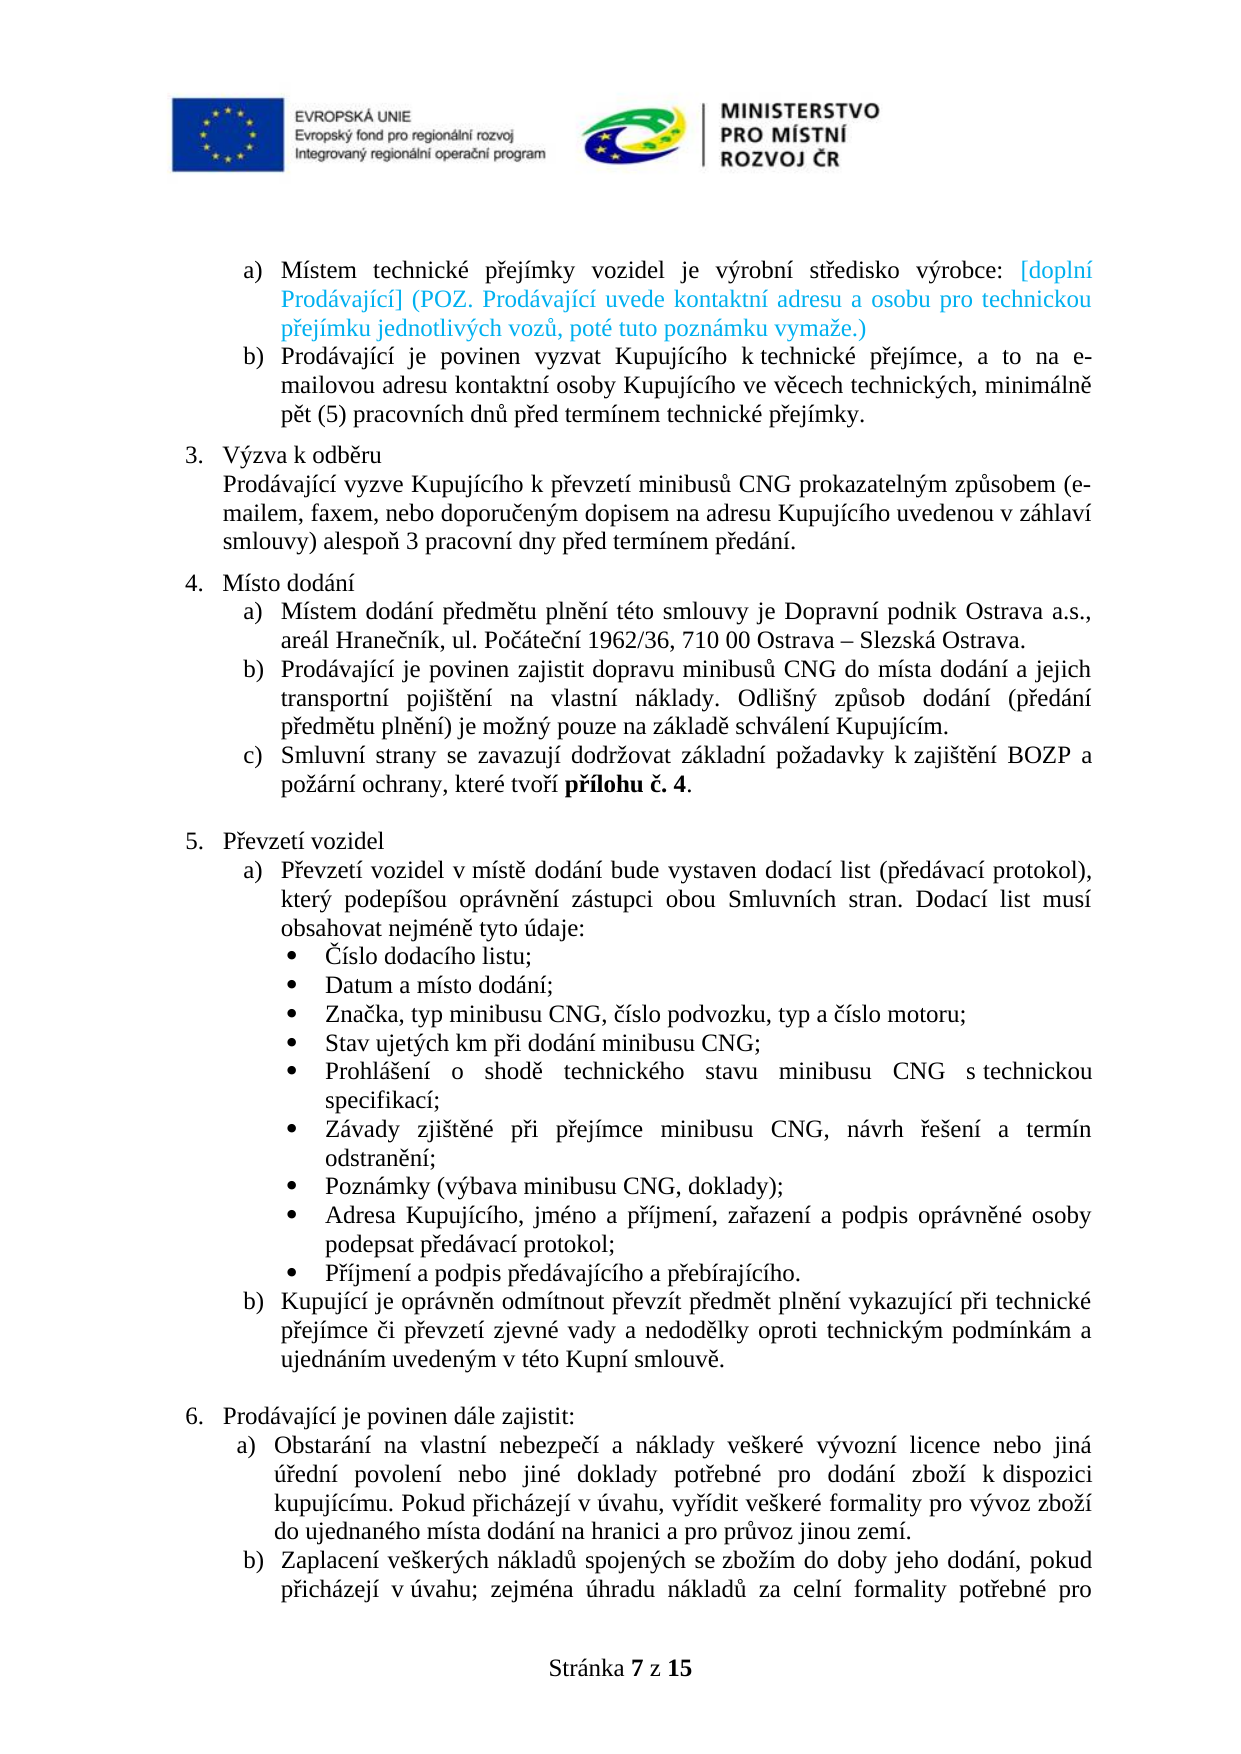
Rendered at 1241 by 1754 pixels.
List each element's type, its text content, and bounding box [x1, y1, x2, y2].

list Převzetí vozidel [185, 826, 1092, 855]
list Místem technické přejímky vozidel je výrobní středisko výrobce: [doplní Prodávající] (POZ. Prodávající uvede kontaktní adresu a osobu pro technickou přejímku jednotlivých vozů, poté tuto poznámku vymaže.) [243, 255, 1092, 341]
list Příjmení a podpis předávajícího a přebírajícího. [287, 1258, 1092, 1286]
list Číslo dodacího listu; [287, 941, 1092, 970]
list Stav ujetých km při dodání minibusu CNG; [287, 1028, 1092, 1056]
list Výzva k odběru [185, 440, 1092, 469]
list Poznámky (výbava minibusu CNG, doklady); [287, 1171, 1092, 1200]
list Prodávající vyzve Kupujícího k převzetí minibusů CNG prokazatelným způsobem (e-mailem, faxem, nebo doporučeným dopisem na adresu Kupujícího uvedenou v záhlaví smlouvy) alespoň 3 pracovní dny před termínem předání. [223, 469, 1092, 555]
list Datum a místo dodání; [287, 970, 1092, 999]
list Obstarání na vlastní nebezpečí a náklady veškeré vývozní licence nebo jiná úřední povolení nebo jiné doklady potřebné pro dodání zboží k dispozici kupujícímu. Pokud přicházejí v úvahu, vyřídit veškeré formality pro vývoz zboží do ujednaného místa dodání na hranici a pro průvoz jinou zemí. [236, 1430, 1092, 1545]
list Závady zjištěné při přejímce minibusu CNG, návrh řešení a termín odstranění; [287, 1114, 1092, 1171]
list Místo dodání [185, 568, 1092, 596]
list Smluvní strany se zavazují dodržovat základní požadavky k zajištění BOZP a požární ochrany, které tvoří přílohu č. 4. [243, 740, 1092, 798]
list Prodávající je povinen vyzvat Kupujícího k technické přejímce, a to na e-mailovou adresu kontaktní osoby Kupujícího ve věcech technických, minimálně pět (5) pracovních dnů před termínem technické přejímky. [243, 341, 1092, 428]
list Místem dodání předmětu plnění této smlouvy je Dopravní podnik Ostrava a.s., areál Hranečník, ul. Počáteční 1962/36, 710 00 Ostrava – Slezská Ostrava. [243, 596, 1092, 654]
list Kupující je oprávněn odmítnout převzít předmět plnění vykazující při technické přejímce či převzetí zjevné vady a nedodělky oproti technickým podmínkám a ujednáním uvedeným v této Kupní smlouvě. [243, 1286, 1092, 1373]
list Prohlášení o shodě technického stavu minibusu CNG s technickou specifikací; [287, 1056, 1092, 1114]
list Adresa Kupujícího, jméno a příjmení, zařazení a podpis oprávněné osoby podepsat předávací protokol; [287, 1200, 1092, 1258]
list Značka, typ minibusu CNG, číslo podvozku, typ a číslo motoru; [287, 999, 1092, 1028]
list Prodávající je povinen zajistit dopravu minibusů CNG do místa dodání a jejich transportní pojištění na vlastní náklady. Odlišný způsob dodání (předání předmětu plnění) je možný pouze na základě schválení Kupujícím. [243, 654, 1092, 740]
list Prodávající je povinen dále zajistit: [185, 1401, 1092, 1430]
list Převzetí vozidel v místě dodání bude vystaven dodací list (předávací protokol), který podepíšou oprávnění zástupci obou Smluvních stran. Dodací list musí obsahovat nejméně tyto údaje: [243, 855, 1092, 941]
picture [147, 73, 903, 196]
